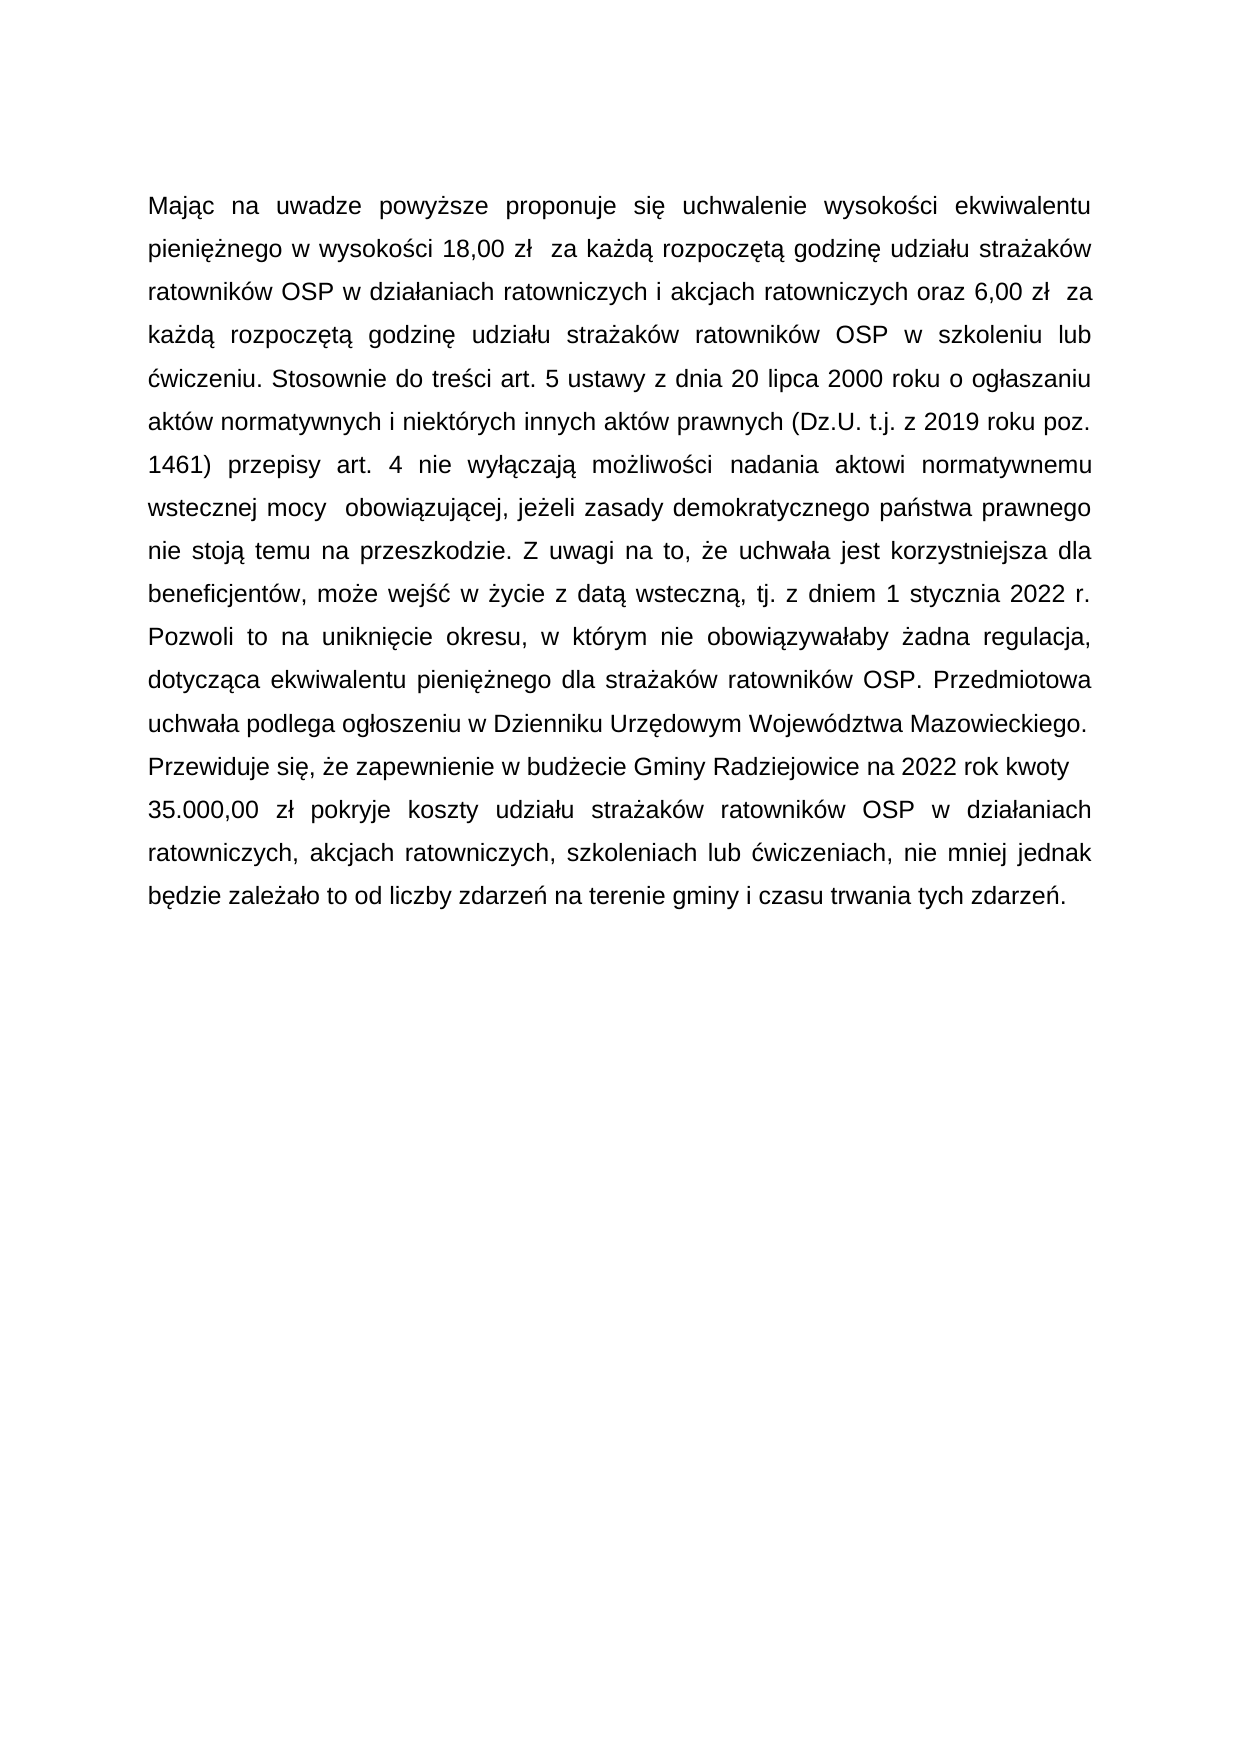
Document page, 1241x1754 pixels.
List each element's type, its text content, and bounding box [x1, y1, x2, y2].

text Mając na uwadze powyższe proponuje się uchwalenie wysokości ekwiwalentu pieniężnego w wysokości 18,00 zł za każdą rozpoczętą godzinę udziału strażaków ratowników OSP w działaniach ratowniczych i akcjach ratowniczych oraz 6,00 zł za każdą rozpoczętą godzinę udziału strażaków ratowników OSP w szkoleniu lub ćwiczeniu. Stosownie do treści art. 5 ustawy z dnia 20 lipca 2000 roku o ogłaszaniu aktów normatywnych i niektórych innych aktów prawnych (Dz.U. t.j. z 2019 roku poz. 1461) przepisy art. 4 nie wyłączają możliwości nadania aktowi normatywnemu wstecznej mocy obowiązującej, jeżeli zasady demokratycznego państwa prawnego nie stoją temu na przeszkodzie. Z uwagi na to, że uchwała jest korzystniejsza dla beneficjentów, może wejść w życie z datą wsteczną, tj. z dniem 1 stycznia 2022 r. Pozwoli to na uniknięcie okresu, w którym nie obowiązywałaby żadna regulacja, dotycząca ekwiwalentu pieniężnego dla strażaków ratowników OSP. Przedmiotowa uchwała podlega ogłoszeniu w Dzienniku Urzędowym Województwa Mazowieckiego. [148, 191, 1093, 737]
text Przewiduje się, że zapewnienie w budżecie Gminy Radziejowice na 2022 rok kwoty [148, 752, 1093, 781]
text 35.000,00 zł pokryje koszty udziału strażaków ratowników OSP w działaniach ratowniczych, akcjach ratowniczych, szkoleniach lub ćwiczeniach, nie mniej jednak będzie zależało to od liczby zdarzeń na terenie gminy i czasu trwania tych zdarzeń. [148, 795, 1093, 910]
